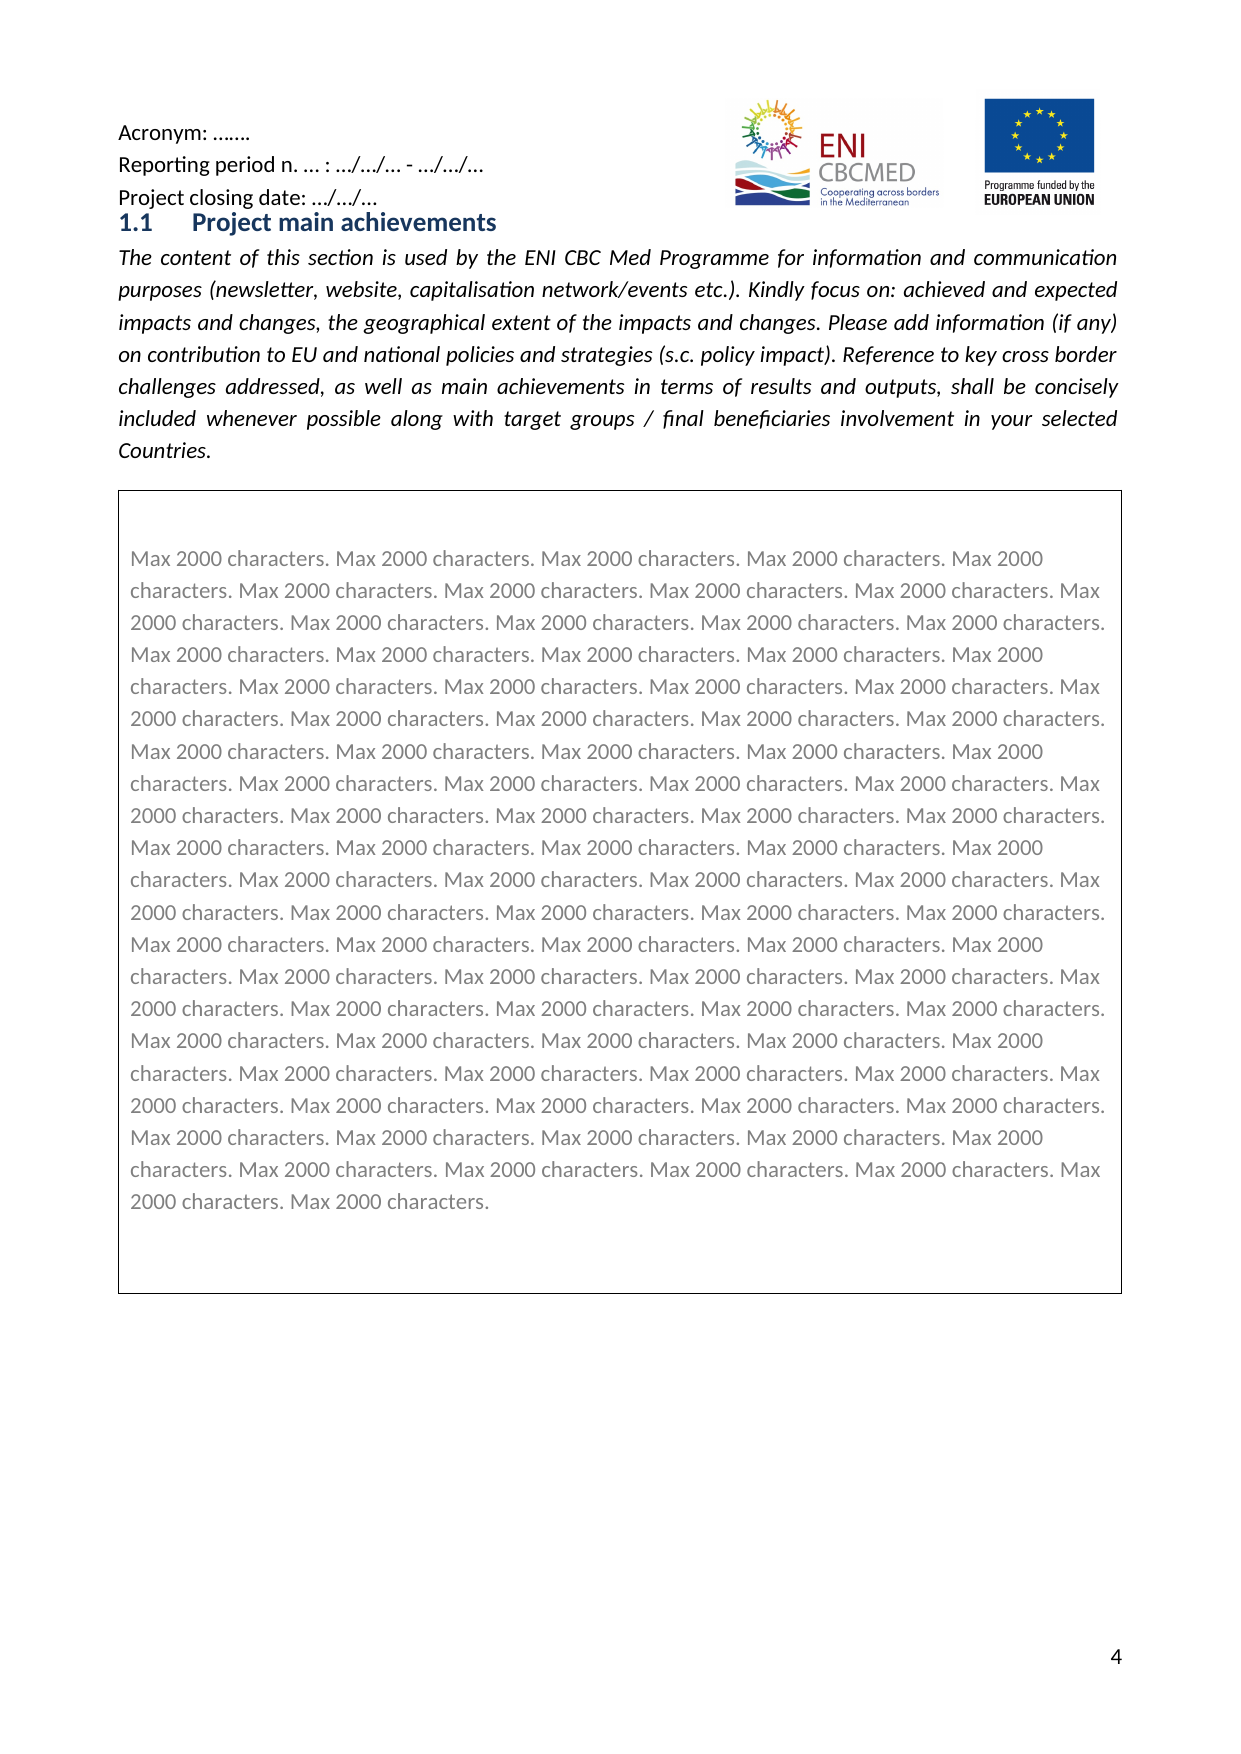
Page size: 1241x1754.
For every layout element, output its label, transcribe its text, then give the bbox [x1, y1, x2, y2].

picture [724, 98, 948, 208]
subtitle 1.1 Project main achievements [118, 206, 1122, 238]
text The content of this section is used by the ENI CBC Med Programme for information and communication purposes (newsletter, website, capitalisation network/events etc.). Kindly focus on: achieved and expected impacts and changes, the geographical extent of the impacts and changes. Please add information (if any) on contribution to EU and national policies and strategies (s.c. policy impact). Reference to key cross border challenges addressed, as well as main achievements in terms of results and outputs, shall be concisely included whenever possible along with target groups / final beneficiaries involvement in your selected Countries. [118, 243, 1122, 464]
